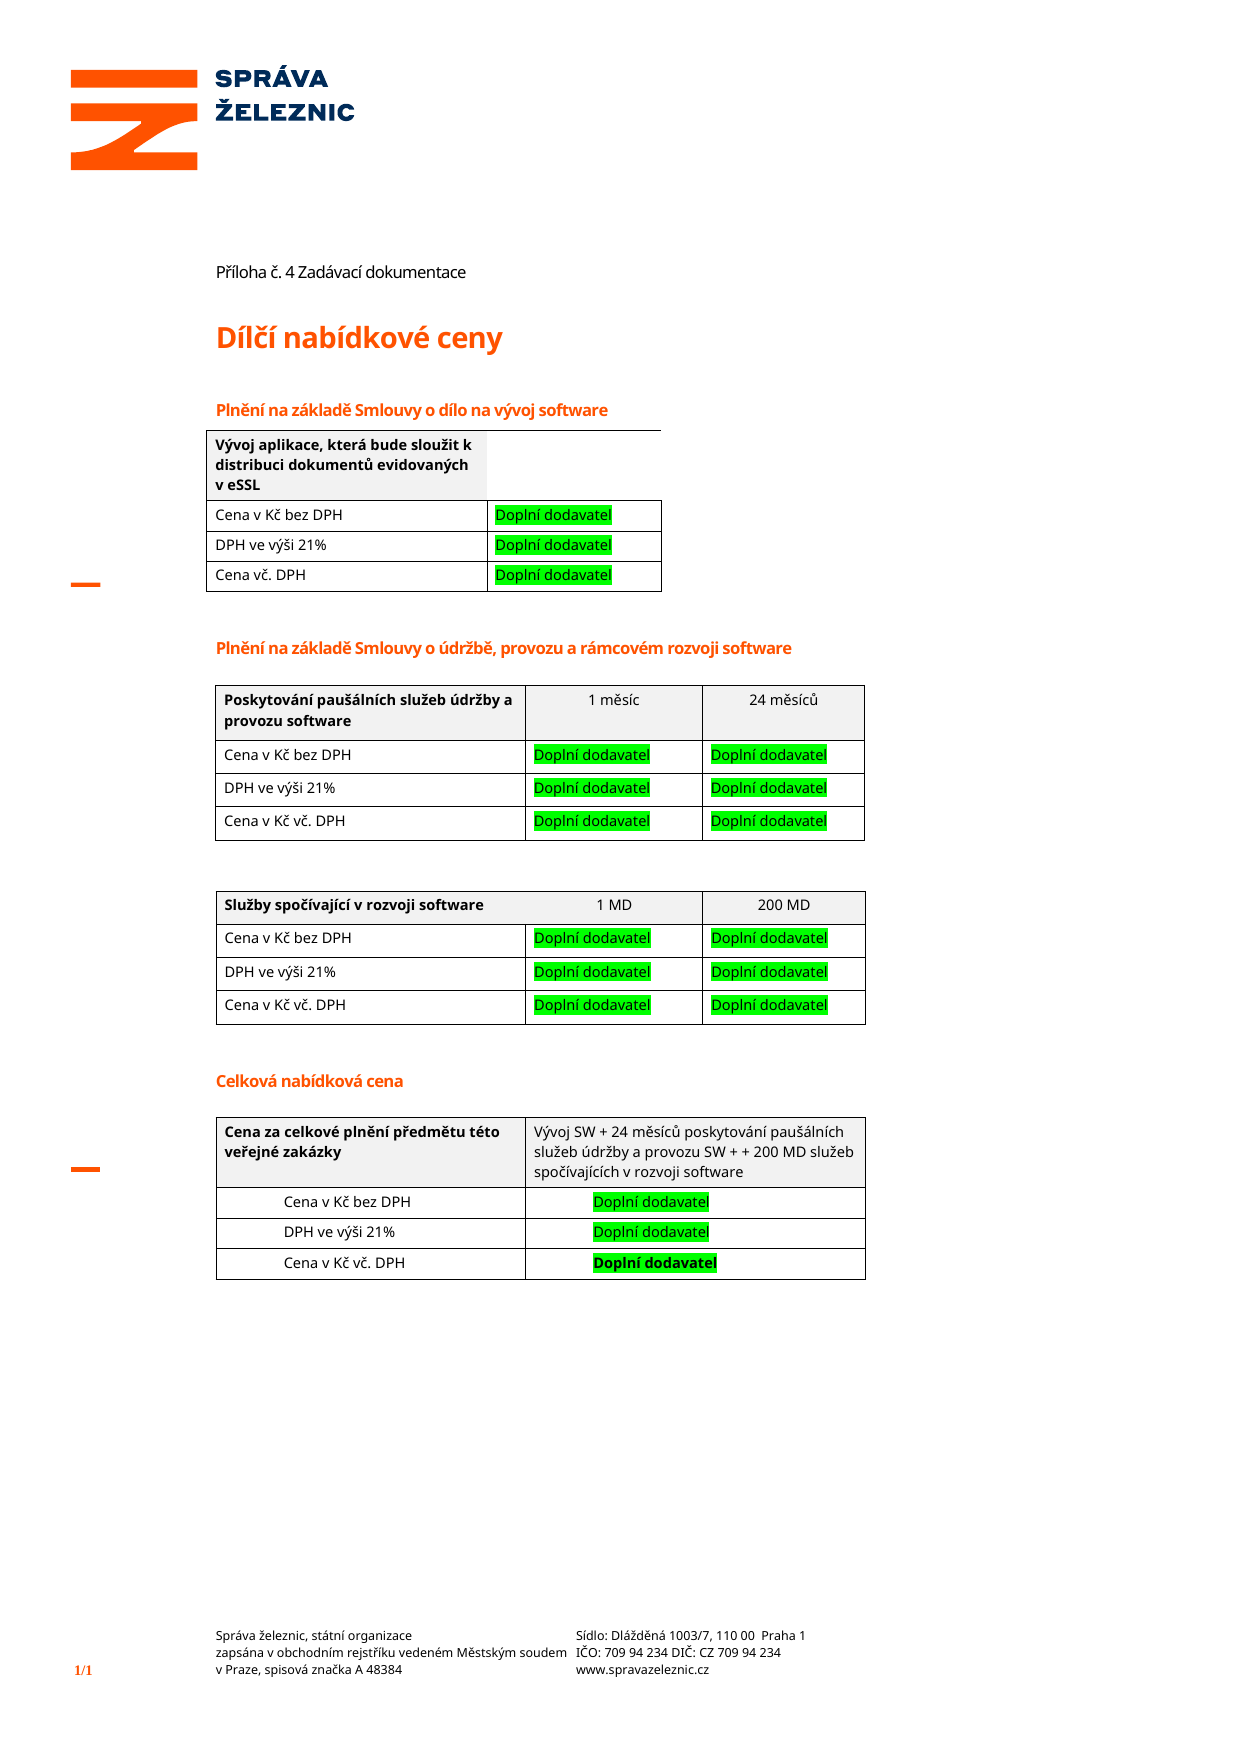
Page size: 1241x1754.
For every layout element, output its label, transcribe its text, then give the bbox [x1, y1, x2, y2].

table_cell Doplní dodavatel [703, 925, 865, 957]
table_cell Cena v Kč bez DPH [207, 501, 487, 531]
table_cell Doplní dodavatel [703, 958, 865, 990]
table_header Vývoj SW + 24 měsíců poskytování paušálních služeb údržby a provozu SW + + 200 MD služeb spočívajících v rozvoji software [526, 1118, 865, 1187]
table_header [487, 431, 661, 500]
subtitle Příloha č. 4 Zadávací dokumentace [216, 261, 989, 283]
table_cell Doplní dodavatel [488, 501, 661, 531]
table_cell Cena v Kč vč. DPH [216, 807, 525, 839]
subtitle Dílčí nabídkové ceny [216, 317, 989, 357]
table_cell Cena vč. DPH [207, 562, 487, 591]
table_cell DPH ve výši 21% [217, 1219, 525, 1248]
table_cell Doplní dodavatel [526, 925, 702, 957]
table_cell Doplní dodavatel [526, 958, 702, 990]
table_cell Doplní dodavatel [703, 741, 864, 773]
text Celková nabídková cena [216, 1069, 989, 1092]
table_cell Doplní dodavatel [488, 562, 661, 591]
table_cell DPH ve výši 21% [216, 774, 525, 806]
text Plnění na základě Smlouvy o údržbě, provozu a rámcovém rozvoji software [216, 637, 989, 660]
table_cell Doplní dodavatel [526, 741, 702, 773]
table_header Cena za celkové plnění předmětu této veřejné zakázky [217, 1118, 525, 1187]
text Plnění na základě Smlouvy o dílo na vývoj software [216, 398, 989, 421]
table_cell Cena v Kč bez DPH [216, 741, 525, 773]
table_cell Cena v Kč vč. DPH [217, 991, 525, 1023]
table_cell Cena v Kč bez DPH [217, 925, 525, 957]
table_header 24 měsíců [703, 686, 864, 740]
table_header 1 MD [526, 892, 702, 924]
table_header Vývoj aplikace, která bude sloužit k distribuci dokumentů evidovaných v eSSL [207, 431, 487, 500]
table_cell Doplní dodavatel [526, 1188, 865, 1218]
table_cell DPH ve výši 21% [207, 532, 487, 561]
table_cell Doplní dodavatel [526, 1219, 865, 1248]
table_cell Cena v Kč vč. DPH [217, 1249, 525, 1278]
table_cell DPH ve výši 21% [217, 958, 525, 990]
table_cell Doplní dodavatel [703, 774, 864, 806]
table_header 1 měsíc [526, 686, 702, 740]
table_header Poskytování paušálních služeb údržby a provozu software [216, 686, 525, 740]
table_header 200 MD [703, 892, 865, 924]
table_cell Cena v Kč bez DPH [217, 1188, 525, 1218]
table_cell Doplní dodavatel [526, 1249, 865, 1278]
table_cell Doplní dodavatel [526, 774, 702, 806]
table_cell Doplní dodavatel [703, 991, 865, 1023]
table_cell Doplní dodavatel [703, 807, 864, 839]
table_cell Doplní dodavatel [526, 991, 702, 1023]
table_header Služby spočívající v rozvoji software [217, 892, 526, 924]
table_cell Doplní dodavatel [526, 807, 702, 839]
table_cell Doplní dodavatel [488, 532, 661, 561]
